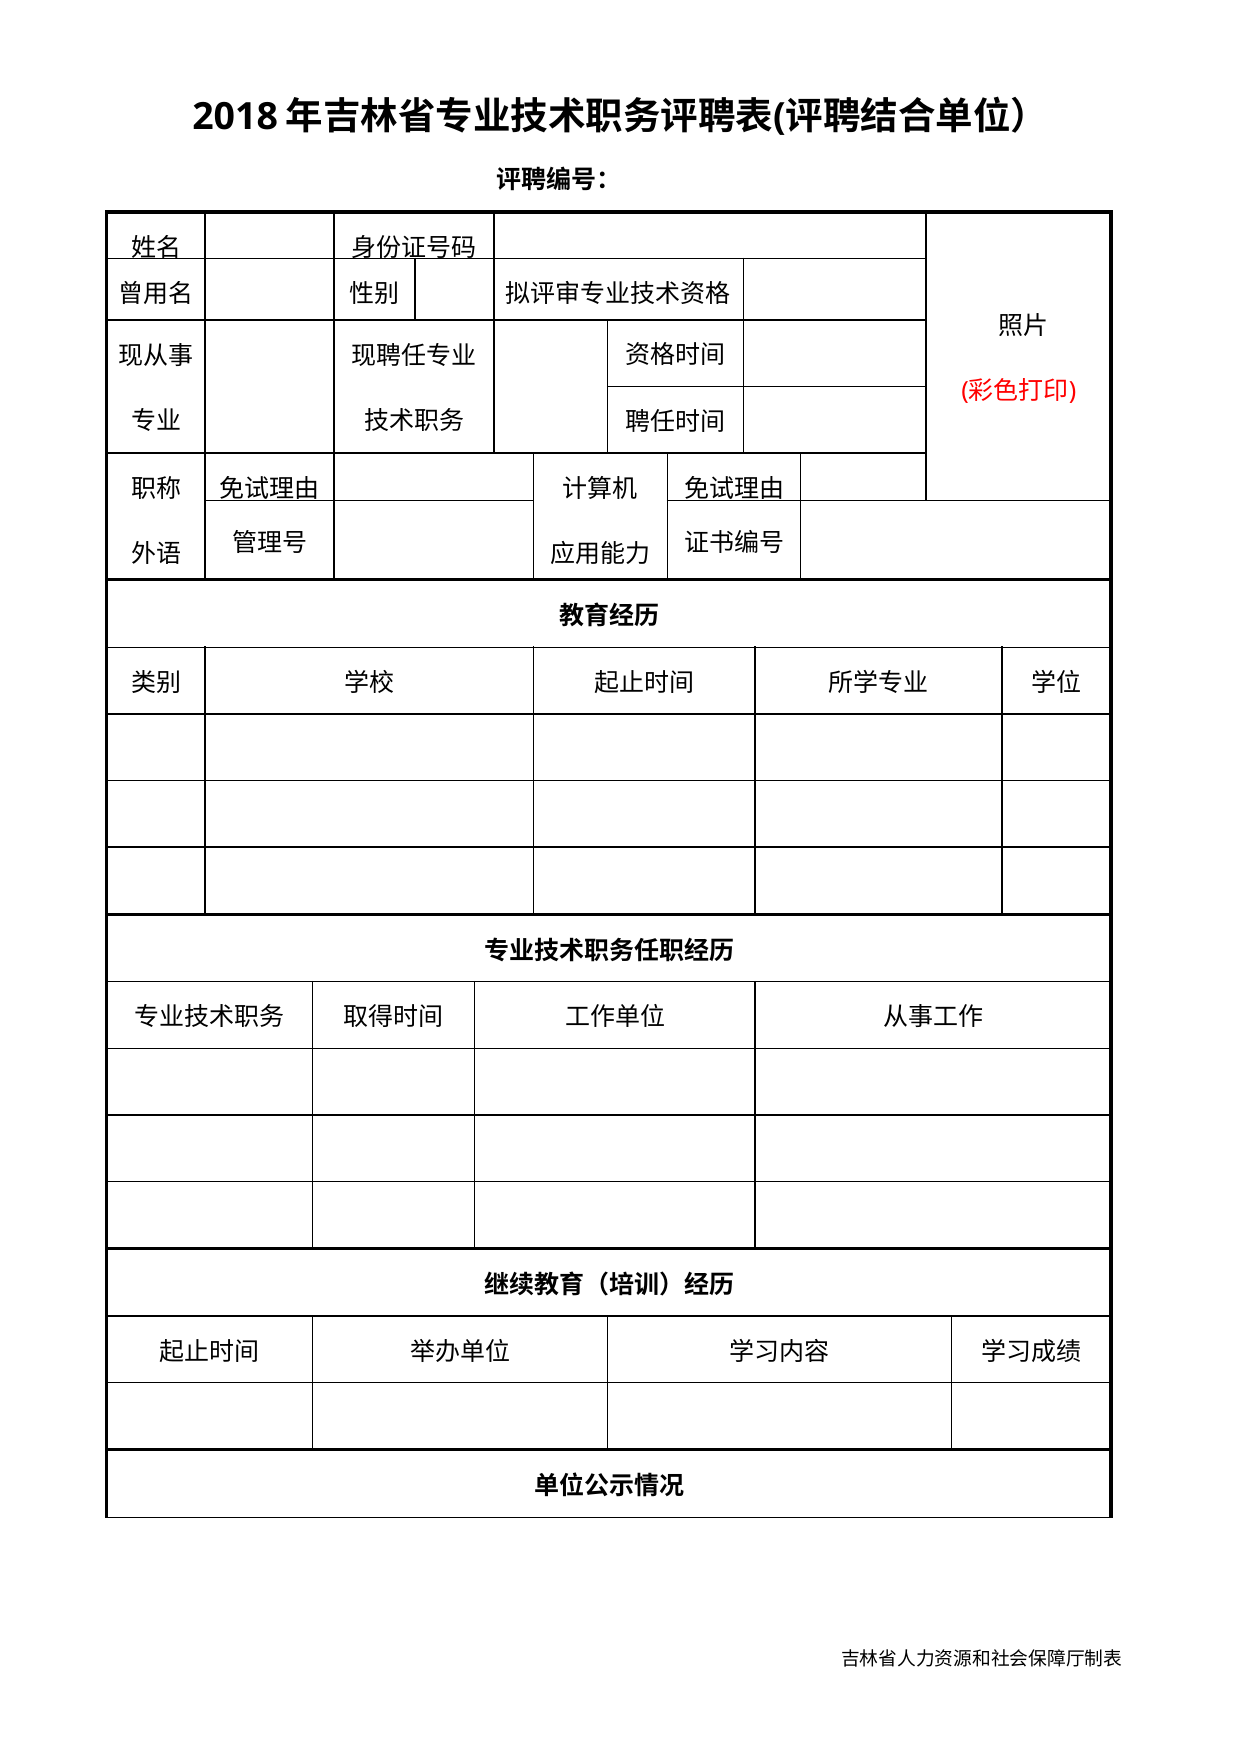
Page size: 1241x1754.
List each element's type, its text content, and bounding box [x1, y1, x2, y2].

table_cell [744, 259, 925, 319]
table_cell [206, 781, 533, 846]
table_cell 取得时间 [313, 982, 474, 1047]
table_cell 免试理由 [668, 454, 800, 499]
table_cell [1003, 715, 1109, 779]
table_cell [108, 848, 204, 913]
table_cell 教育经历 [108, 581, 1109, 646]
table_cell [108, 1383, 312, 1448]
table_cell [756, 1182, 1109, 1247]
table_cell [744, 321, 925, 386]
table_cell 专业技术职务任职经历 [108, 916, 1109, 981]
table_cell [756, 781, 1001, 846]
table_cell 起止时间 [108, 1317, 312, 1382]
table_header 身份证号码 [335, 214, 493, 258]
table_cell [534, 715, 754, 779]
table_cell 管理号 [206, 501, 333, 578]
table_cell [335, 501, 533, 578]
table_cell [801, 501, 1109, 578]
table_cell 现从事专业 [108, 321, 204, 452]
table_cell [108, 1049, 312, 1114]
table_cell 单位公示情况 [108, 1451, 1109, 1516]
table_cell [313, 1116, 474, 1181]
text 评聘编号： [118, 145, 1122, 210]
table_cell [108, 781, 204, 846]
table_cell 学习成绩 [952, 1317, 1109, 1382]
table_cell 所学专业 [756, 648, 1001, 713]
table_cell [756, 715, 1001, 779]
table_cell [756, 1116, 1109, 1181]
table_header 照片 (彩色打印) [927, 214, 1109, 499]
table_cell [416, 259, 493, 319]
table_cell [1003, 781, 1109, 846]
table_cell 学习内容 [608, 1317, 951, 1382]
table_cell 现聘任专业技术职务 [335, 321, 493, 452]
table_cell [206, 259, 333, 319]
table_cell [108, 1116, 312, 1181]
table_cell [756, 848, 1001, 913]
table_cell [952, 1383, 1109, 1448]
table_cell [475, 1116, 754, 1181]
table_cell [206, 848, 533, 913]
table_cell 从事工作 [756, 982, 1109, 1047]
table_cell [108, 1182, 312, 1247]
table_cell [313, 1383, 607, 1448]
table_cell [108, 715, 204, 779]
table_cell [335, 454, 533, 499]
table_cell [756, 1049, 1109, 1114]
table_cell [744, 387, 925, 452]
table_header 姓名 [108, 214, 204, 258]
table_cell 曾用名 [108, 259, 204, 319]
table_cell 学位 [1003, 648, 1109, 713]
table_cell [534, 781, 754, 846]
table_cell 职称 外语 [108, 454, 204, 578]
table_cell 拟评审专业技术资格 [495, 259, 743, 319]
table_cell 起止时间 [534, 648, 754, 713]
table_cell 计算机 应用能力 [534, 454, 667, 578]
table_cell 类别 [108, 648, 204, 713]
table_cell 免试理由 [206, 454, 333, 499]
table_cell [534, 848, 754, 913]
table_cell [1003, 848, 1109, 913]
table_cell 资格时间 [608, 321, 743, 386]
table_header [206, 214, 333, 258]
table_cell [313, 1049, 474, 1114]
table_cell 证书编号 [668, 501, 800, 578]
table_cell 学校 [206, 648, 533, 713]
table_cell [313, 1182, 474, 1247]
table_header [495, 214, 925, 258]
table_cell [206, 715, 533, 779]
table_cell [608, 1383, 951, 1448]
table_cell [475, 1182, 754, 1247]
table_cell 性别 [335, 259, 414, 319]
table_cell [475, 1049, 754, 1114]
table_cell 工作单位 [475, 982, 754, 1047]
table_cell 继续教育（培训）经历 [108, 1250, 1109, 1315]
table_cell 举办单位 [313, 1317, 607, 1382]
table_cell [206, 321, 333, 452]
text 2018年吉林省专业技术职务评聘表(评聘结合单位） [118, 80, 1122, 145]
table_cell 聘任时间 [608, 387, 743, 452]
table_cell [495, 321, 607, 452]
table_cell 专业技术职务 [108, 982, 312, 1047]
table_cell [801, 454, 925, 499]
